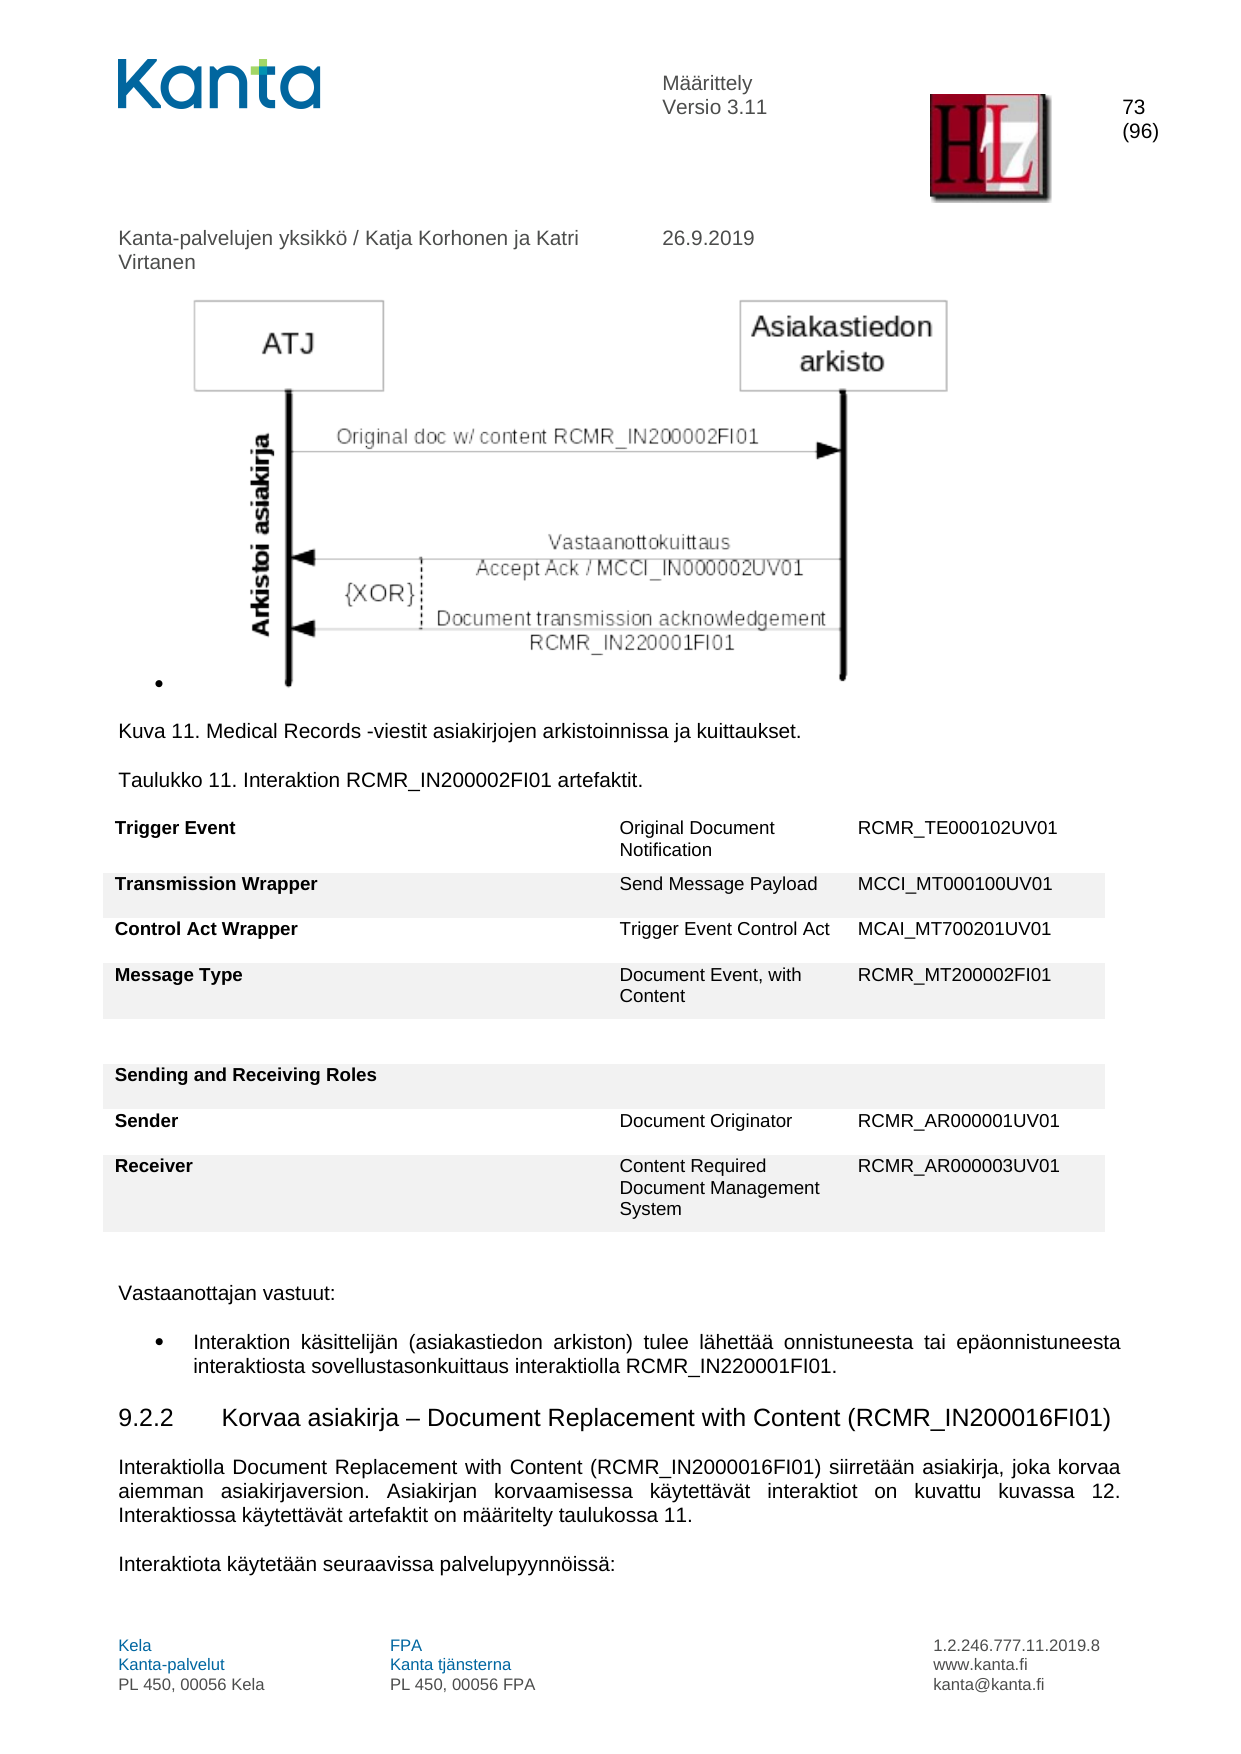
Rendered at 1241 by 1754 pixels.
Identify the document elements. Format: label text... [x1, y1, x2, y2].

text Taulukko 11. Interaktion RCMR_IN200002FI01 artefaktit. [118, 768, 1122, 792]
subtitle Korvaa asiakirja – Document Replacement with Content (RCMR_IN200016FI01) [118, 1403, 1122, 1432]
text Kuva 11. Medical Records -viestit asiakirjojen arkistoinnissa ja kuittaukset. [118, 719, 1122, 743]
picture [930, 94, 1053, 203]
list Interaktion käsittelijän (asiakastiedon arkiston) tulee lähettää onnistuneesta tai epäonnistuneesta interaktiosta sovellustasonkuittaus interaktiolla RCMR_IN220001FI01. [156, 1330, 1122, 1378]
picture [118, 59, 321, 109]
text Interaktiolla Document Replacement with Content (RCMR_IN2000016FI01) siirretään asiakirja, joka korvaa aiemman asiakirjaversion. Asiakirjan korvaamisessa käytettävät interaktiot on kuvattu kuvassa 12. Interaktiossa käytettävät artefaktit on määritelty taulukossa 11. [118, 1455, 1122, 1527]
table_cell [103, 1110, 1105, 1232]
text Vastaanottajan vastuut: [118, 1281, 1122, 1305]
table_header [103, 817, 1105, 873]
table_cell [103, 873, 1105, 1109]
text Interaktiota käytetään seuraavissa palvelupyynnöissä: [118, 1552, 1122, 1576]
